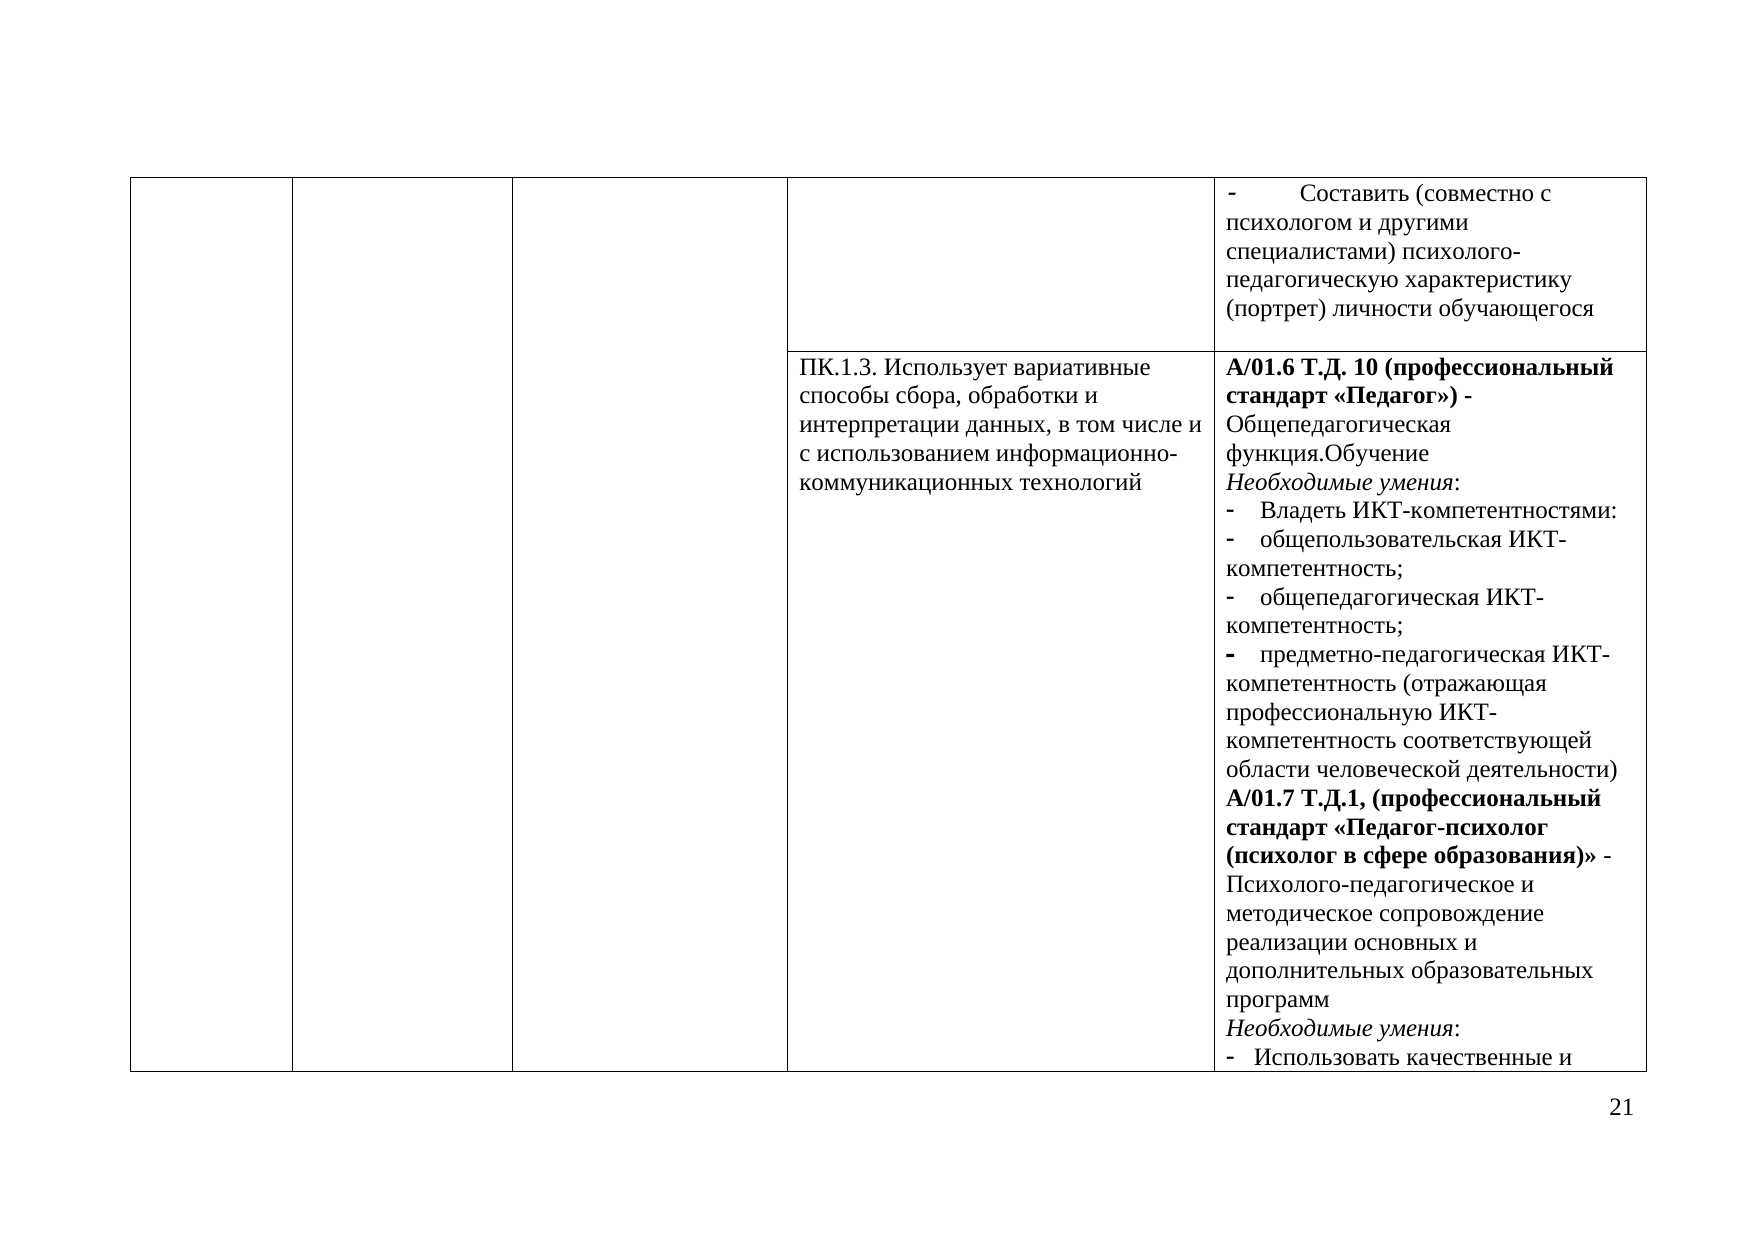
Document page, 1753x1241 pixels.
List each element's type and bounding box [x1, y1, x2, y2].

table_cell [788, 178, 1214, 351]
table_cell [1215, 178, 1646, 351]
table_cell [1215, 352, 1646, 1071]
table_cell [788, 352, 1214, 1071]
